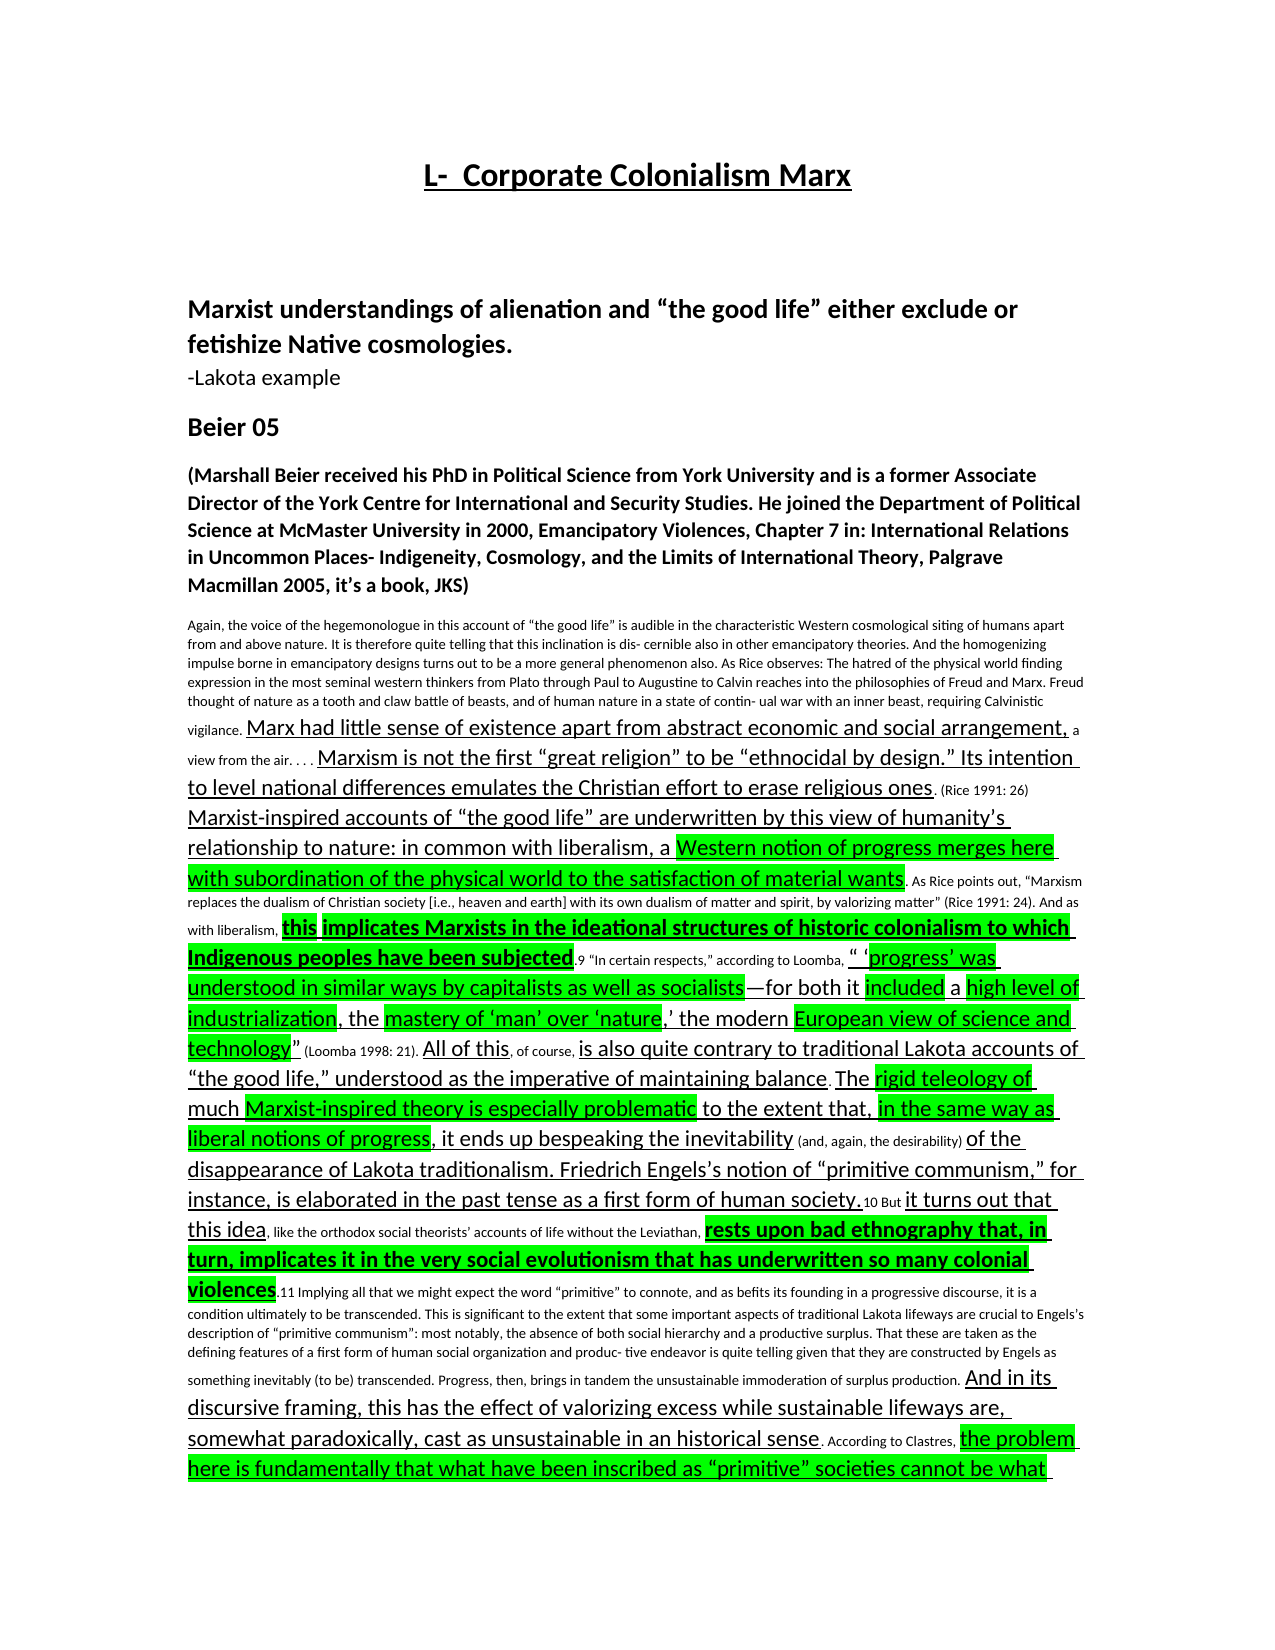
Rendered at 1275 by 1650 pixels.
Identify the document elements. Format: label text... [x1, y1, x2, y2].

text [187, 616, 1087, 1482]
subtitle Marxist understandings of alienation and “the good life” either exclude or fetishize Native cosmologies. [187, 292, 1087, 361]
subtitle L- Corporate Colonialism Marx [187, 154, 1087, 195]
text Beier 05 [187, 410, 1087, 443]
text -Lakota example [187, 363, 1087, 391]
text (Marshall Beier received his PhD in Political Science from York University and is a former Associate Director of the York Centre for International and Security Studies. He joined the Department of Political Science at McMaster University in 2000, Emancipatory Violences, Chapter 7 in: International Relations in Uncommon Places- Indigeneity, Cosmology, and the Limits of International Theory, Palgrave Macmillan 2005, it’s a book, JKS) [187, 462, 1087, 597]
